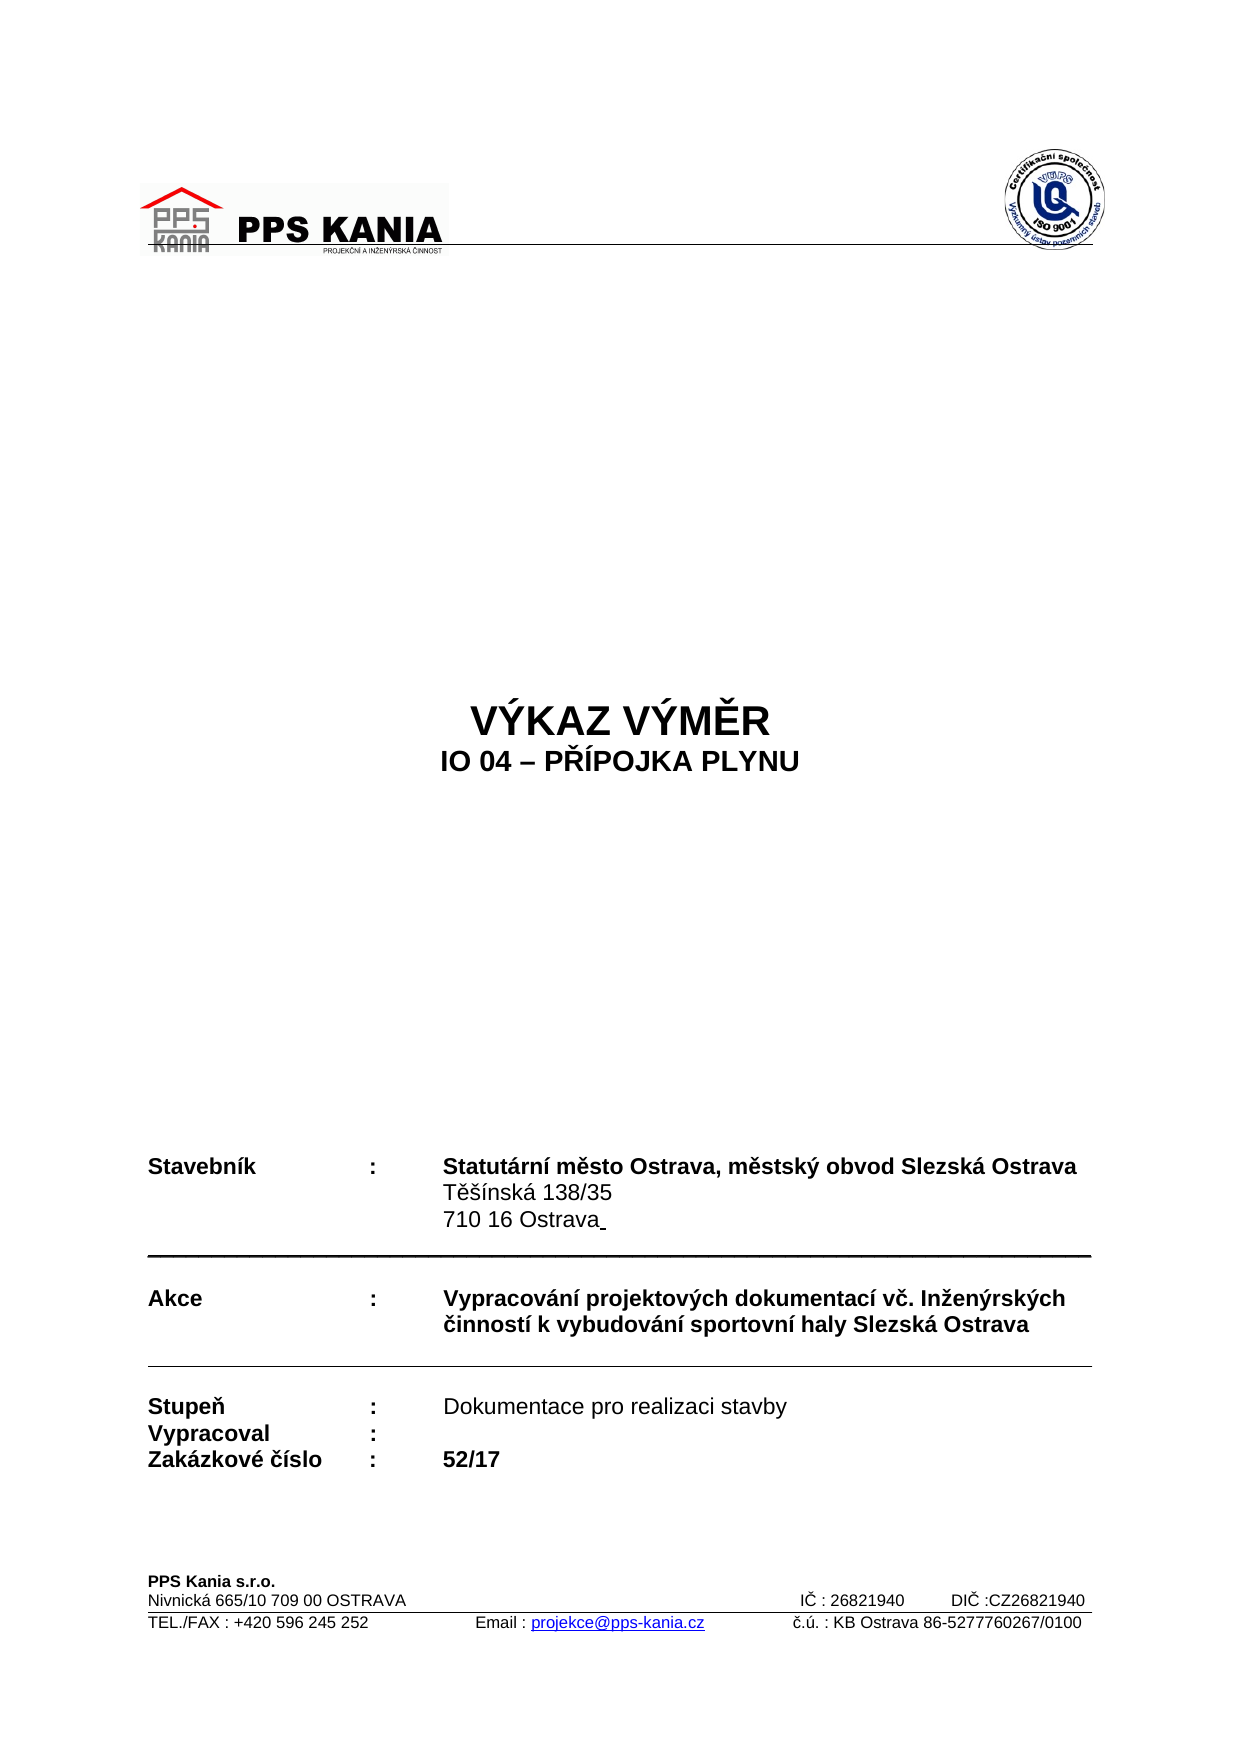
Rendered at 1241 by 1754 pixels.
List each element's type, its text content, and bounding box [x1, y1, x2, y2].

picture [139, 183, 449, 256]
subtitle IO 04 – PŘÍPOJKA PLYNU [148, 744, 1092, 778]
subtitle vÝKAZ VÝMĚR [148, 696, 1092, 744]
text Těšínská 138/35 [369, 1179, 1092, 1206]
picture [1004, 149, 1105, 250]
text Stupeň : Dokumentace pro realizaci stavby [148, 1393, 1092, 1419]
text Akce : Vypracování projektových dokumentací vč. Inženýrských činností k vybudování sportovní haly Slezská Ostrava [148, 1285, 1092, 1337]
text Vypracoval : [148, 1419, 1092, 1446]
text Stavebník : Statutární město Ostrava, městský obvod Slezská Ostrava [148, 1153, 1092, 1179]
text Zakázkové číslo : 52/17 [148, 1446, 1092, 1472]
text 710 16 Ostrava __________________________________________________________________________ [148, 1206, 1092, 1258]
